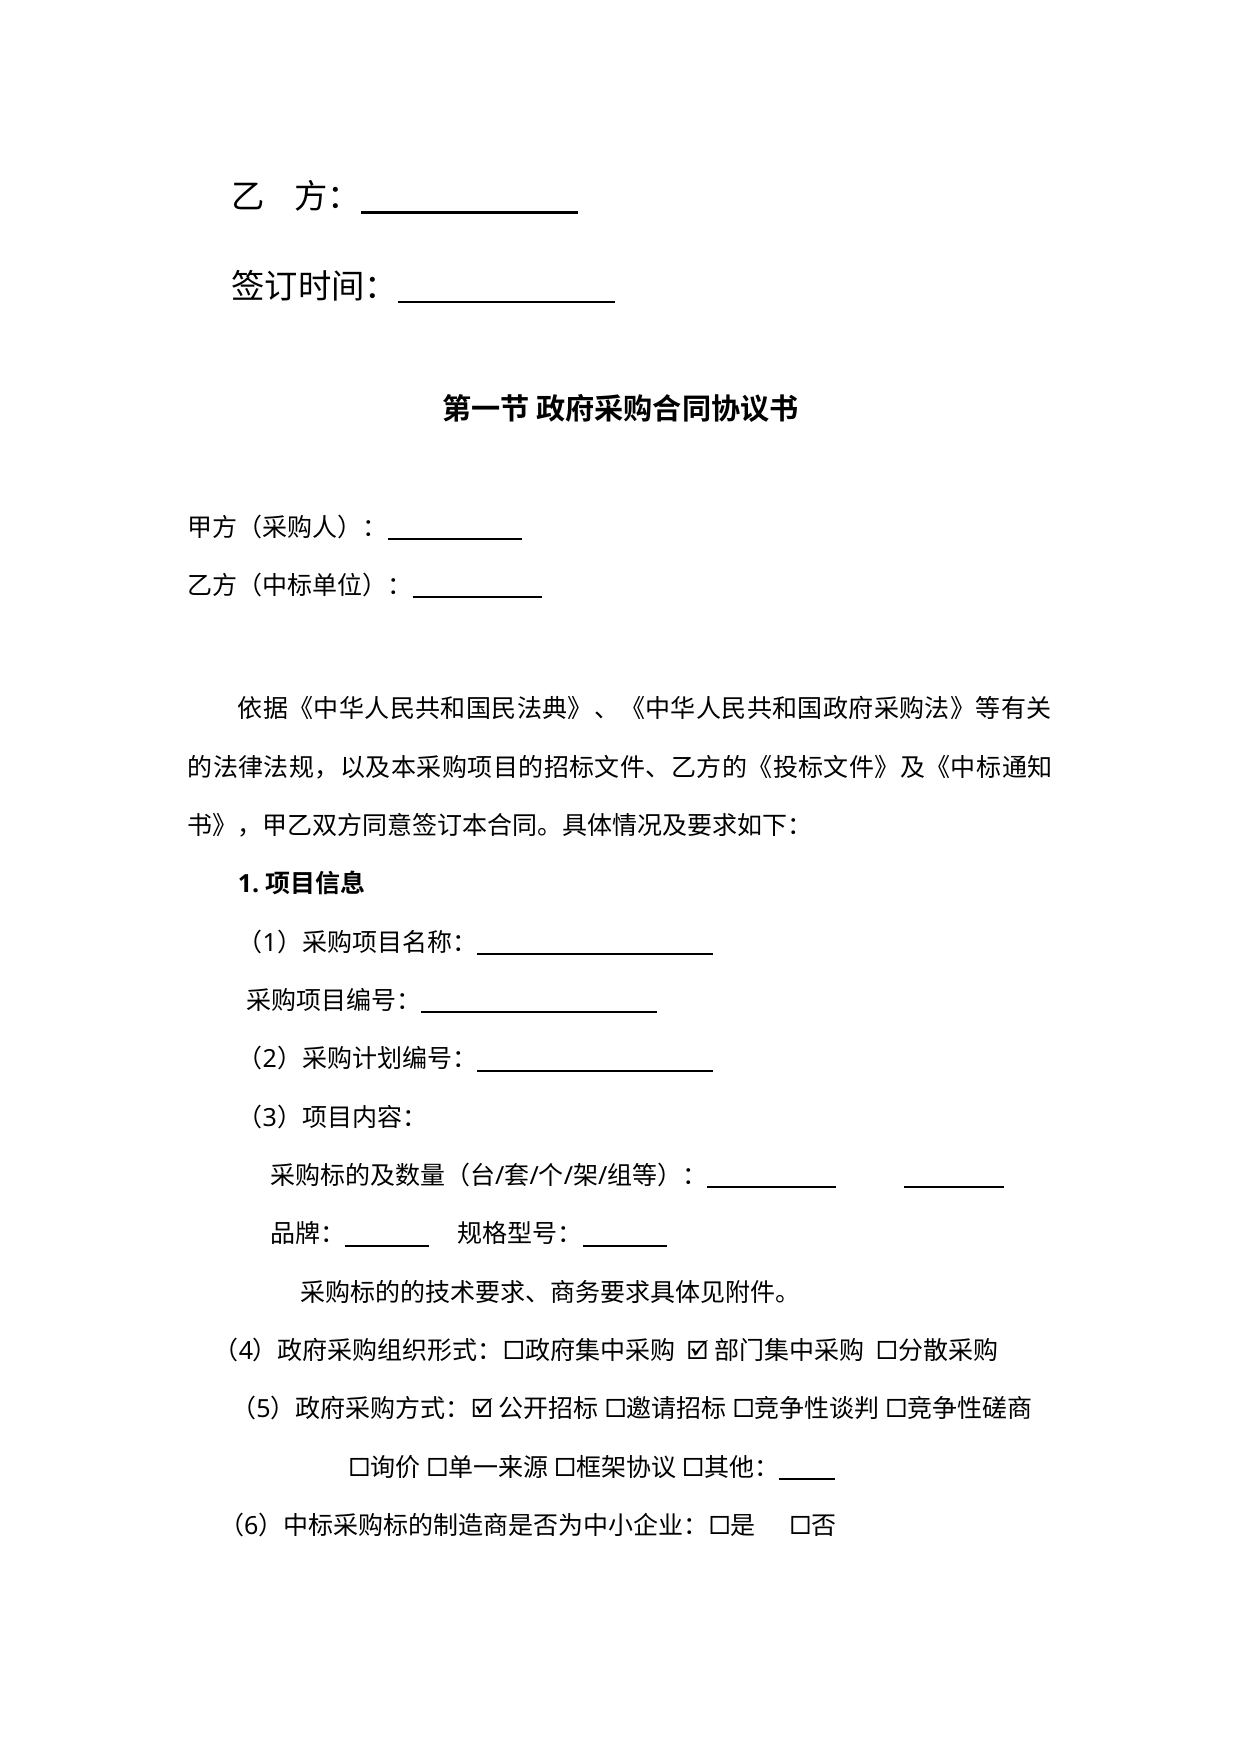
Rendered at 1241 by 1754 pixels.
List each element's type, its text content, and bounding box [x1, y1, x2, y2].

list （1）采购项目名称： [187, 904, 1053, 963]
text 签订时间： [231, 251, 1053, 316]
list （5）政府采购方式：公开招标 邀请招标 竞争性谈判 竞争性磋商 [187, 1371, 1053, 1429]
text 采购标的及数量（台/套/个/架/组等）： [187, 1138, 1053, 1196]
text 依据《中华人民共和国民法典》、《中华人民共和国政府采购法》等有关的法律法规，以及本采购项目的招标文件、乙方的《投标文件》及《中标通知书》，甲乙双方同意签订本合同。具体情况及要求如下： [187, 671, 1053, 846]
text 乙方（中标单位）： [187, 548, 1053, 606]
text 甲方（采购人）： [187, 489, 1053, 548]
text 乙 方： [231, 162, 1053, 227]
text （3）项目内容： [187, 1079, 1053, 1138]
list 项目信息 [187, 846, 1053, 904]
list （4）政府采购组织形式：政府集中采购 部门集中采购 分散采购 [187, 1313, 1053, 1371]
list （6）中标采购标的制造商是否为中小企业：是 否 [187, 1488, 1053, 1546]
text （2）采购计划编号： [187, 1021, 1053, 1079]
subtitle 第一节 政府采购合同协议书 [187, 373, 1053, 431]
list 品牌： 规格型号： [187, 1196, 1053, 1254]
list 询价 单一来源 框架协议 其他： [187, 1429, 1053, 1488]
text 采购标的的技术要求、商务要求具体见附件。 [187, 1254, 1053, 1313]
list 采购项目编号： [187, 963, 1053, 1021]
